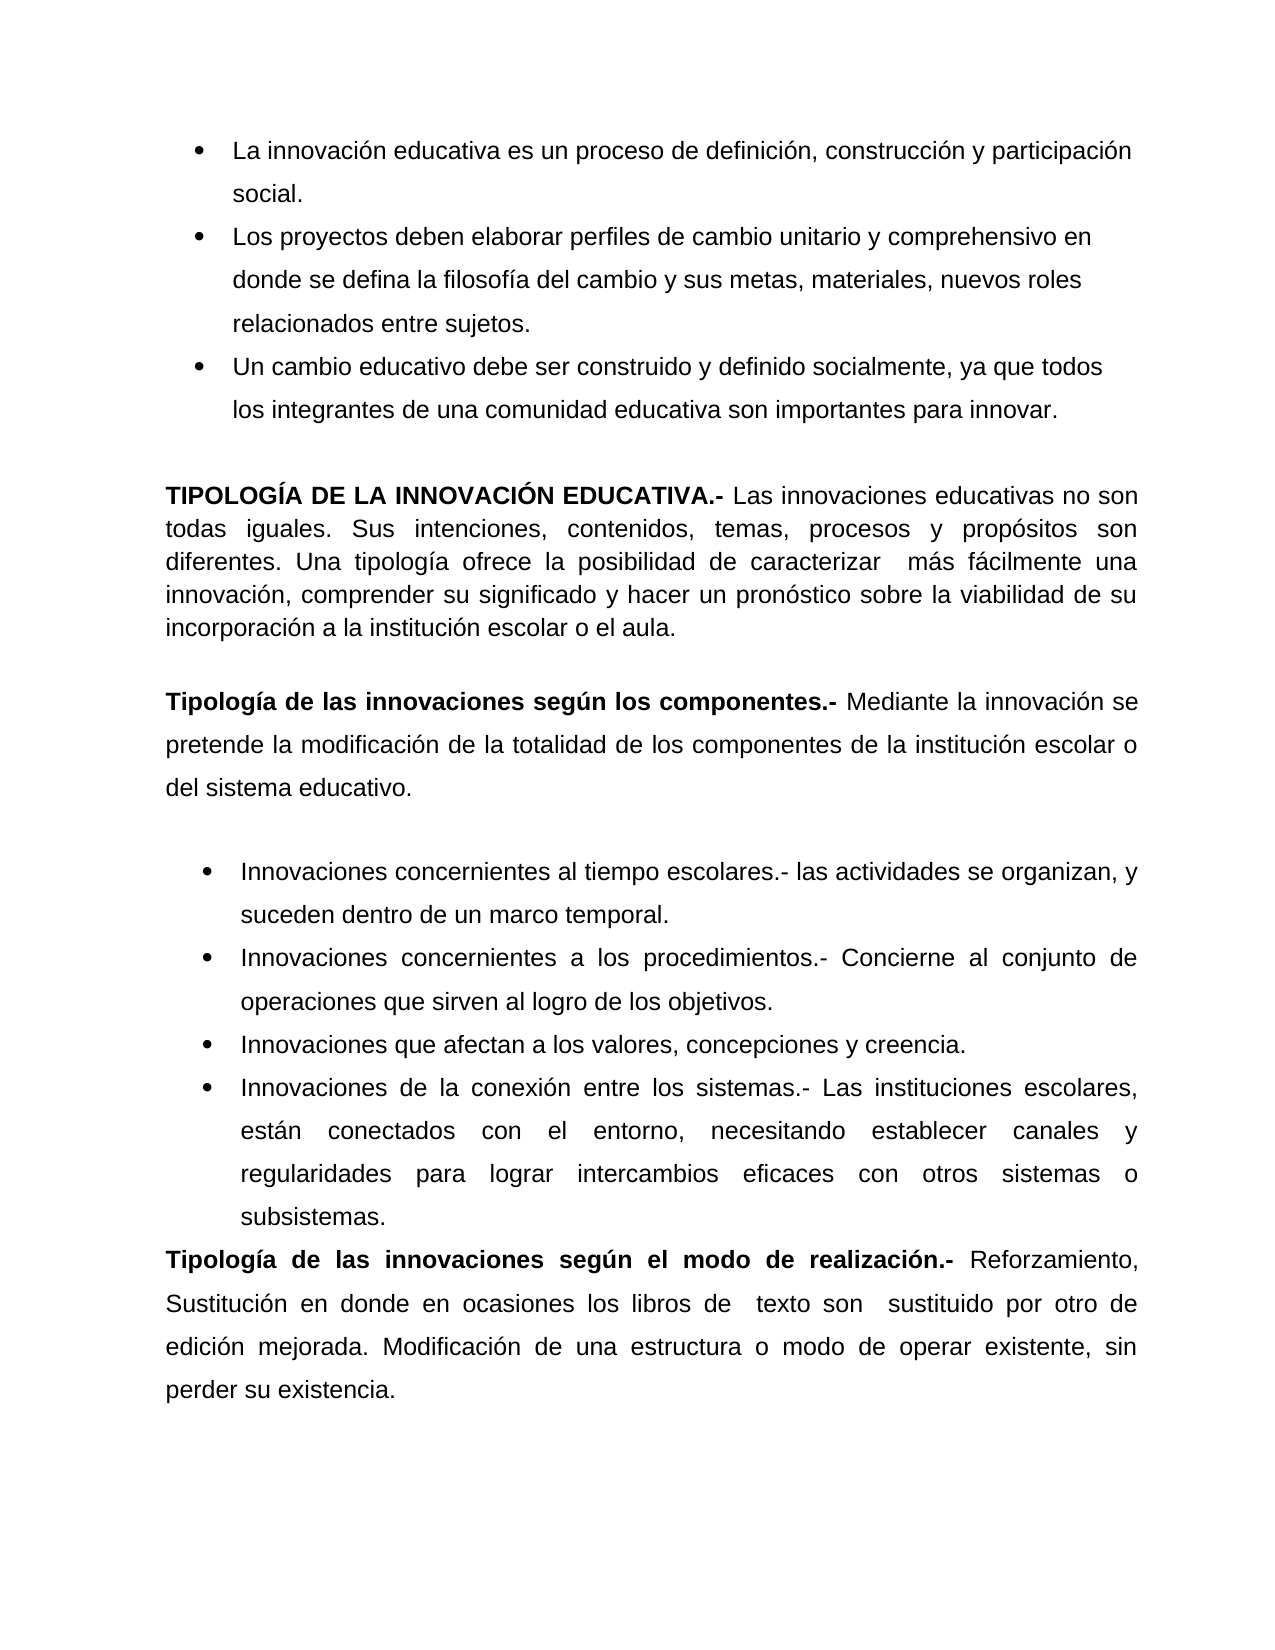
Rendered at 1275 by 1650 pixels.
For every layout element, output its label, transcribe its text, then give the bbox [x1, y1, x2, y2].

list Un cambio educativo debe ser construido y definido socialmente, ya que todos los integrantes de una comunidad educativa son importantes para innovar. [195, 352, 1139, 424]
text Tipología de las innovaciones según los componentes.- Mediante la innovación se pretende la modificación de la totalidad de los componentes de la institución escolar o del sistema educativo. [165, 687, 1139, 802]
list Innovaciones concernientes a los procedimientos.- Concierne al conjunto de operaciones que sirven al logro de los objetivos. [203, 943, 1139, 1015]
text TIPOLOGÍA DE LA INNOVACIÓN EDUCATIVA.- Las innovaciones educativas no son todas iguales. Sus intenciones, contenidos, temas, procesos y propósitos son diferentes. Una tipología ofrece la posibilidad de caracterizar más fácilmente una innovación, comprender su significado y hacer un pronóstico sobre la viabilidad de su incorporación a la institución escolar o el aula. [165, 481, 1139, 642]
list Innovaciones concernientes al tiempo escolares.- las actividades se organizan, y suceden dentro de un marco temporal. [203, 857, 1139, 929]
list Innovaciones de la conexión entre los sistemas.- Las instituciones escolares, están conectados con el entorno, necesitando establecer canales y regularidades para lograr intercambios eficaces con otros sistemas o subsistemas. [203, 1073, 1139, 1231]
list Los proyectos deben elaborar perfiles de cambio unitario y comprehensivo en donde se defina la filosofía del cambio y sus metas, materiales, nuevos roles relacionados entre sujetos. [195, 222, 1139, 337]
text Tipología de las innovaciones según el modo de realización.- Reforzamiento, Sustitución en donde en ocasiones los libros de texto son sustituido por otro de edición mejorada. Modificación de una estructura o modo de operar existente, sin perder su existencia. [165, 1245, 1139, 1403]
list Innovaciones que afectan a los valores, concepciones y creencia. [203, 1029, 1139, 1058]
list La innovación educativa es un proceso de definición, construcción y participación social. [195, 136, 1139, 208]
